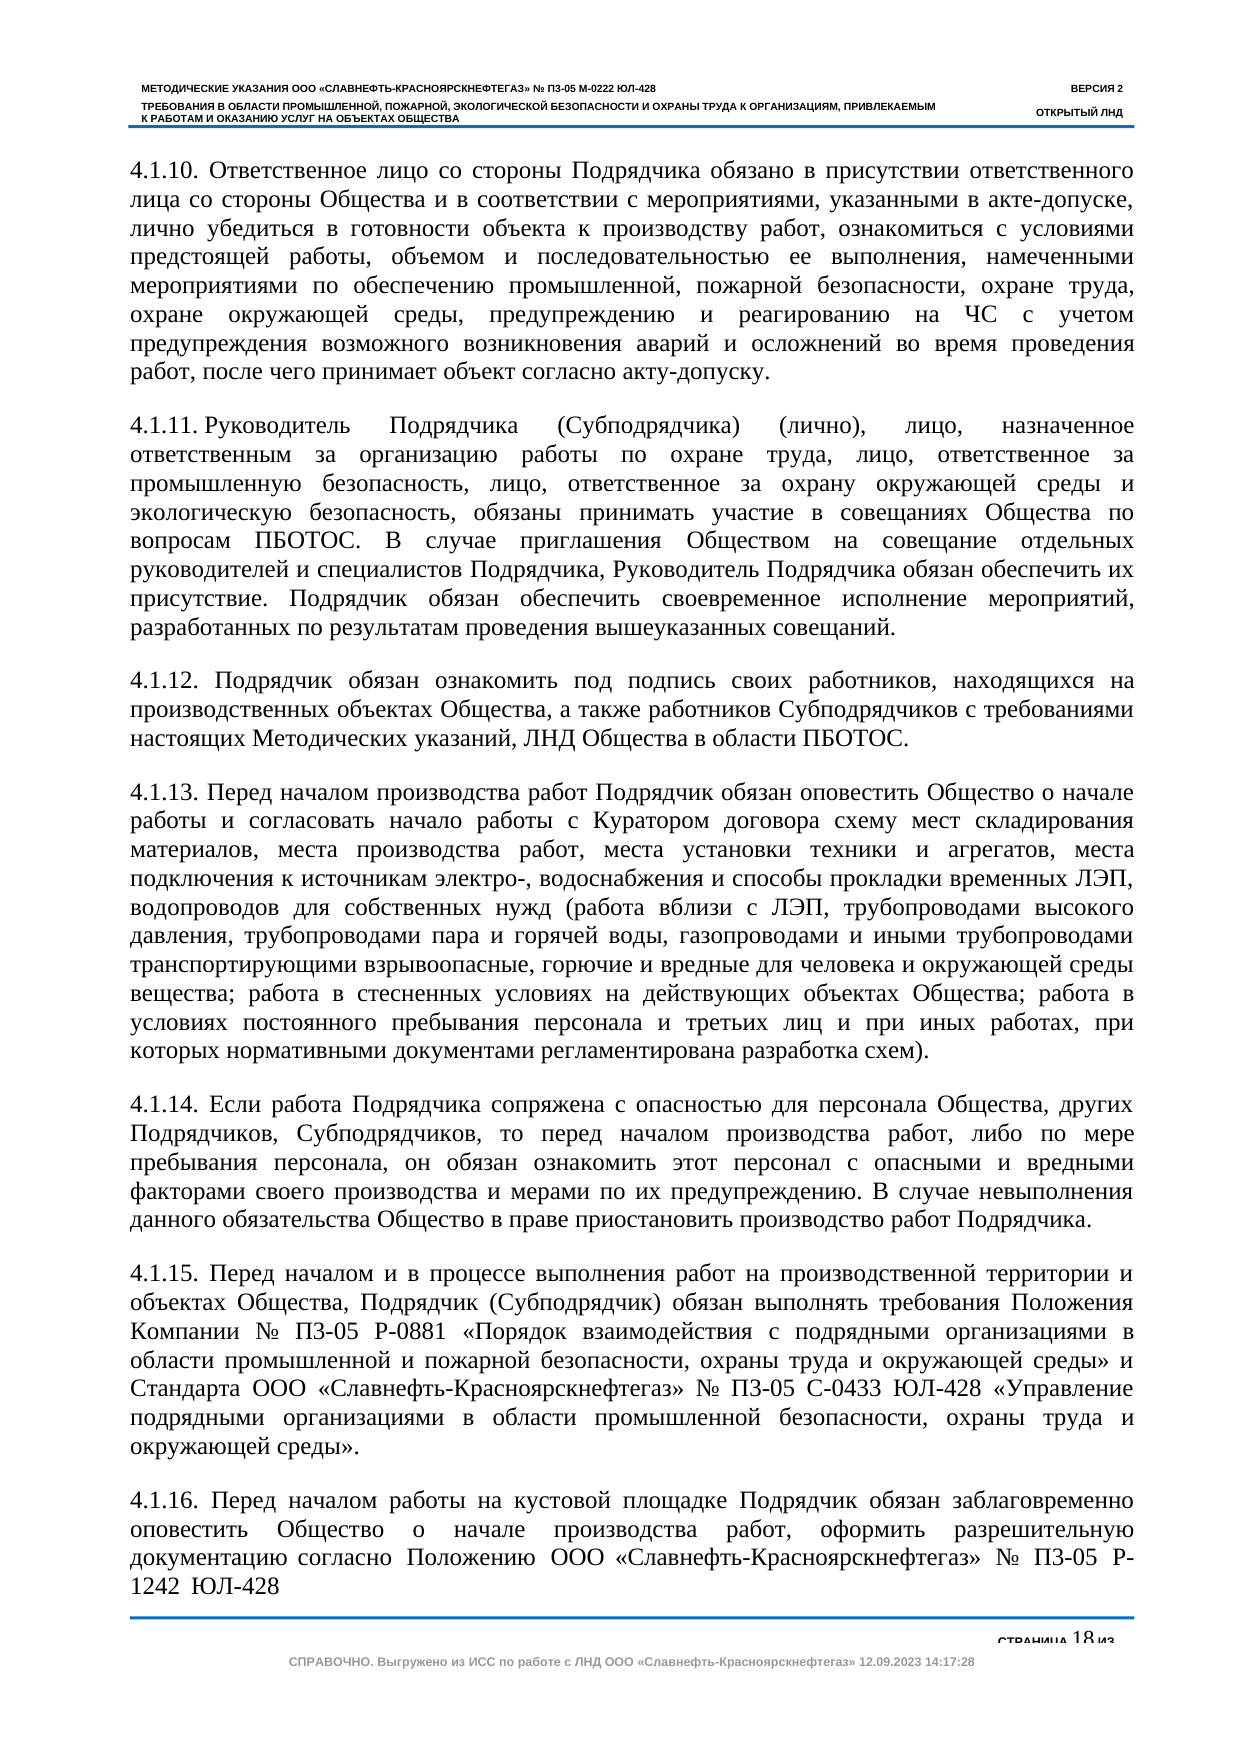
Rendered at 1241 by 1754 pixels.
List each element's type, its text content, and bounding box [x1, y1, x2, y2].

list Перед началом производства работ Подрядчик обязан оповестить Общество о начале работы и согласовать начало работы с Куратором договора схему мест складирования материалов, места производства работ, места установки техники и агрегатов, места подключения к источникам электро-, водоснабжения и способы прокладки временных ЛЭП, водопроводов для собственных нужд (работа вблизи с ЛЭП, трубопроводами высокого давления, трубопроводами пара и горячей воды, газопроводами и иными трубопроводами транспортирующими взрывоопасные, горючие и вредные для человека и окружающей среды вещества; работа в стесненных условиях на действующих объектах Общества; работа в условиях постоянного пребывания персонала и третьих лиц и при иных работах, при которых нормативными документами регламентирована разработка схем). [130, 777, 1134, 1064]
list Перед началом работы на кустовой площадке Подрядчик обязан заблаговременно оповестить Общество о начале производства работ, оформить разрешительную документацию согласно Положению ООО «Славнефть-Красноярскнефтегаз» № П3-05 Р-1242 ЮЛ-428 [130, 1485, 1134, 1600]
list Если работа Подрядчика сопряжена с опасностью для персонала Общества, других Подрядчиков, Субподрядчиков, то перед началом производства работ, либо по мере пребывания персонала, он обязан ознакомить этот персонал с опасными и вредными факторами своего производства и мерами по их предупреждению. В случае невыполнения данного обязательства Общество в праве приостановить производство работ Подрядчика. [130, 1089, 1134, 1233]
list Ответственное лицо со стороны Подрядчика обязано в присутствии ответственного лица со стороны Общества и в соответствии с мероприятиями, указанными в акте-допуске, лично убедиться в готовности объекта к производству работ, ознакомиться с условиями предстоящей работы, объемом и последовательностью ее выполнения, намеченными мероприятиями по обеспечению промышленной, пожарной безопасности, охране труда, охране окружающей среды, предупреждению и реагированию на ЧС с учетом предупреждения возможного возникновения аварий и осложнений во время проведения работ, после чего принимает объект согласно акту-допуску. [130, 155, 1134, 385]
list Перед началом и в процессе выполнения работ на производственной территории и объектах Общества, Подрядчик (Субподрядчик) обязан выполнять требования Положения Компании № П3-05 Р-0881 «Порядок взаимодействия с подрядными организациями в области промышленной и пожарной безопасности, охраны труда и окружающей среды» и Стандарта ООО «Славнефть-Красноярскнефтегаз» № П3-05 С-0433 ЮЛ-428 «Управление подрядными организациями в области промышленной безопасности, охраны труда и окружающей среды». [130, 1258, 1134, 1460]
list Руководитель Подрядчика (Субподрядчика) (лично), лицо, назначенное ответственным за организацию работы по охране труда, лицо, ответственное за промышленную безопасность, лицо, ответственное за охрану окружающей среды и экологическую безопасность, обязаны принимать участие в совещаниях Общества по вопросам ПБОТОС. В случае приглашения Обществом на совещание отдельных руководителей и специалистов Подрядчика, Руководитель Подрядчика обязан обеспечить их присутствие. Подрядчик обязан обеспечить своевременное исполнение мероприятий, разработанных по результатам проведения вышеуказанных совещаний. [130, 410, 1135, 640]
list Подрядчик обязан ознакомить под подпись своих работников, находящихся на производственных объектах Общества, а также работников Субподрядчиков с требованиями настоящих Методических указаний, ЛНД Общества в области ПБОТОС. [130, 666, 1134, 752]
